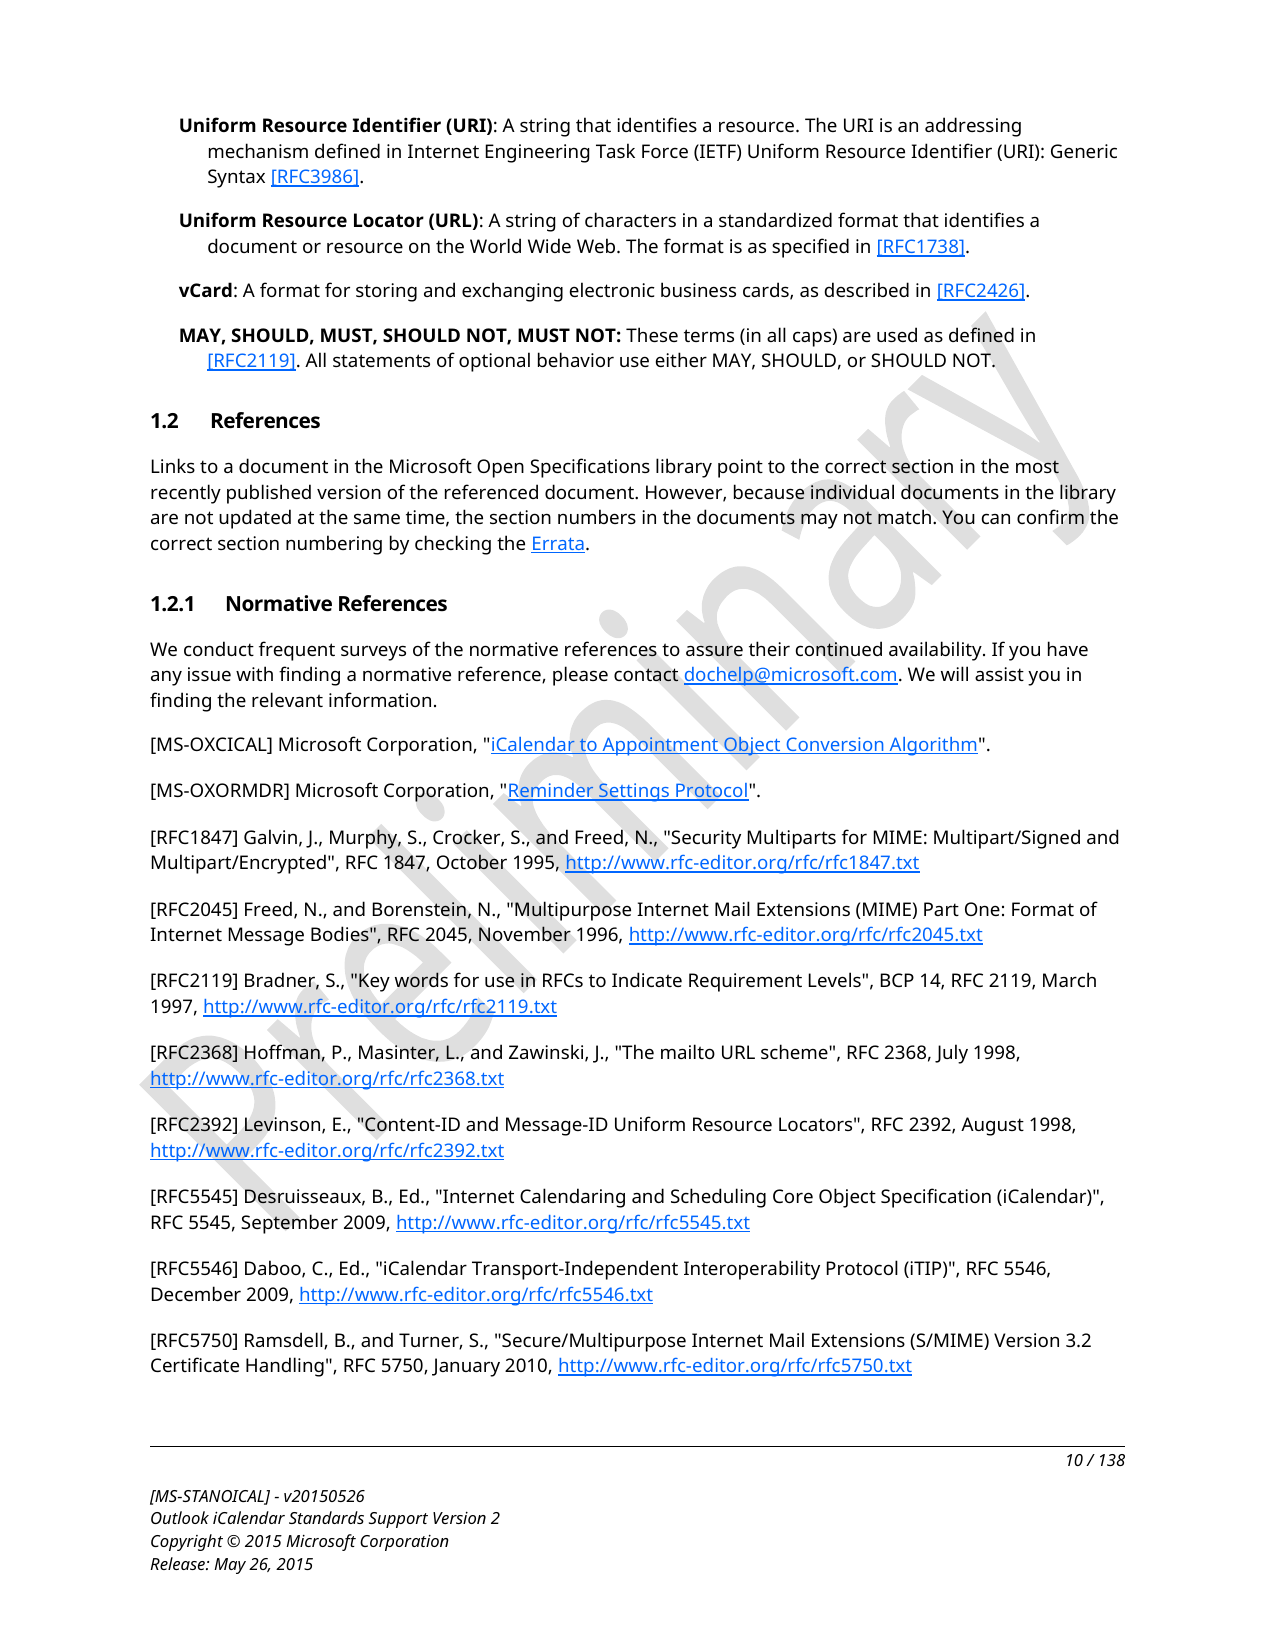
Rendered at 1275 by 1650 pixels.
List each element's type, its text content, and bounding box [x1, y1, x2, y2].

text [RFC2368] Hoffman, P., Masinter, L., and Zawinski, J., "The mailto URL scheme", RFC 2368, July 1998, http://www.rfc-editor.org/rfc/rfc2368.txt [150, 1040, 1125, 1091]
subtitle Normative References [150, 589, 1125, 617]
text Links to a document in the Microsoft Open Specifications library point to the correct section in the most recently published version of the referenced document. However, because individual documents in the library are not updated at the same time, the section numbers in the documents may not match. You can confirm the correct section numbering by checking the Errata. [150, 453, 1125, 556]
text Uniform Resource Identifier (URI): A string that identifies a resource. The URI is an addressing mechanism defined in Internet Engineering Task Force (IETF) Uniform Resource Identifier (URI): Generic Syntax [RFC3986]. [178, 112, 1125, 189]
text Uniform Resource Locator (URL): A string of characters in a standardized format that identifies a document or resource on the World Wide Web. The format is as specified in [RFC1738]. [178, 208, 1125, 259]
text [RFC2045] Freed, N., and Borenstein, N., "Multipurpose Internet Mail Extensions (MIME) Part One: Format of Internet Message Bodies", RFC 2045, November 1996, http://www.rfc-editor.org/rfc/rfc2045.txt [150, 896, 1125, 947]
text [RFC1847] Galvin, J., Murphy, S., Crocker, S., and Freed, N., "Security Multiparts for MIME: Multipart/Signed and Multipart/Encrypted", RFC 1847, October 1995, http://www.rfc-editor.org/rfc/rfc1847.txt [150, 824, 1125, 875]
subtitle References [150, 406, 1125, 435]
text [RFC5750] Ramsdell, B., and Turner, S., "Secure/Multipurpose Internet Mail Extensions (S/MIME) Version 3.2 Certificate Handling", RFC 5750, January 2010, http://www.rfc-editor.org/rfc/rfc5750.txt [150, 1327, 1125, 1378]
text [MS-OXORMDR] Microsoft Corporation, "Reminder Settings Protocol". [150, 778, 1125, 803]
text We conduct frequent surveys of the normative references to assure their continued availability. If you have any issue with finding a normative reference, please contact dochelp@microsoft.com. We will assist you in finding the relevant information. [150, 636, 1125, 713]
text [RFC5546] Daboo, C., Ed., "iCalendar Transport-Independent Interoperability Protocol (iTIP)", RFC 5546, December 2009, http://www.rfc-editor.org/rfc/rfc5546.txt [150, 1255, 1125, 1306]
text MAY, SHOULD, MUST, SHOULD NOT, MUST NOT: These terms (in all caps) are used as defined in [RFC2119]. All statements of optional behavior use either MAY, SHOULD, or SHOULD NOT. [178, 322, 1125, 373]
text [RFC2119] Bradner, S., "Key words for use in RFCs to Indicate Requirement Levels", BCP 14, RFC 2119, March 1997, http://www.rfc-editor.org/rfc/rfc2119.txt [150, 968, 1125, 1019]
text [MS-OXCICAL] Microsoft Corporation, "iCalendar to Appointment Object Conversion Algorithm". [150, 731, 1125, 757]
text [RFC2392] Levinson, E., "Content-ID and Message-ID Uniform Resource Locators", RFC 2392, August 1998, http://www.rfc-editor.org/rfc/rfc2392.txt [150, 1112, 1125, 1163]
text vCard: A format for storing and exchanging electronic business cards, as described in [RFC2426]. [178, 278, 1125, 303]
text [RFC5545] Desruisseaux, B., Ed., "Internet Calendaring and Scheduling Core Object Specification (iCalendar)", RFC 5545, September 2009, http://www.rfc-editor.org/rfc/rfc5545.txt [150, 1183, 1125, 1234]
